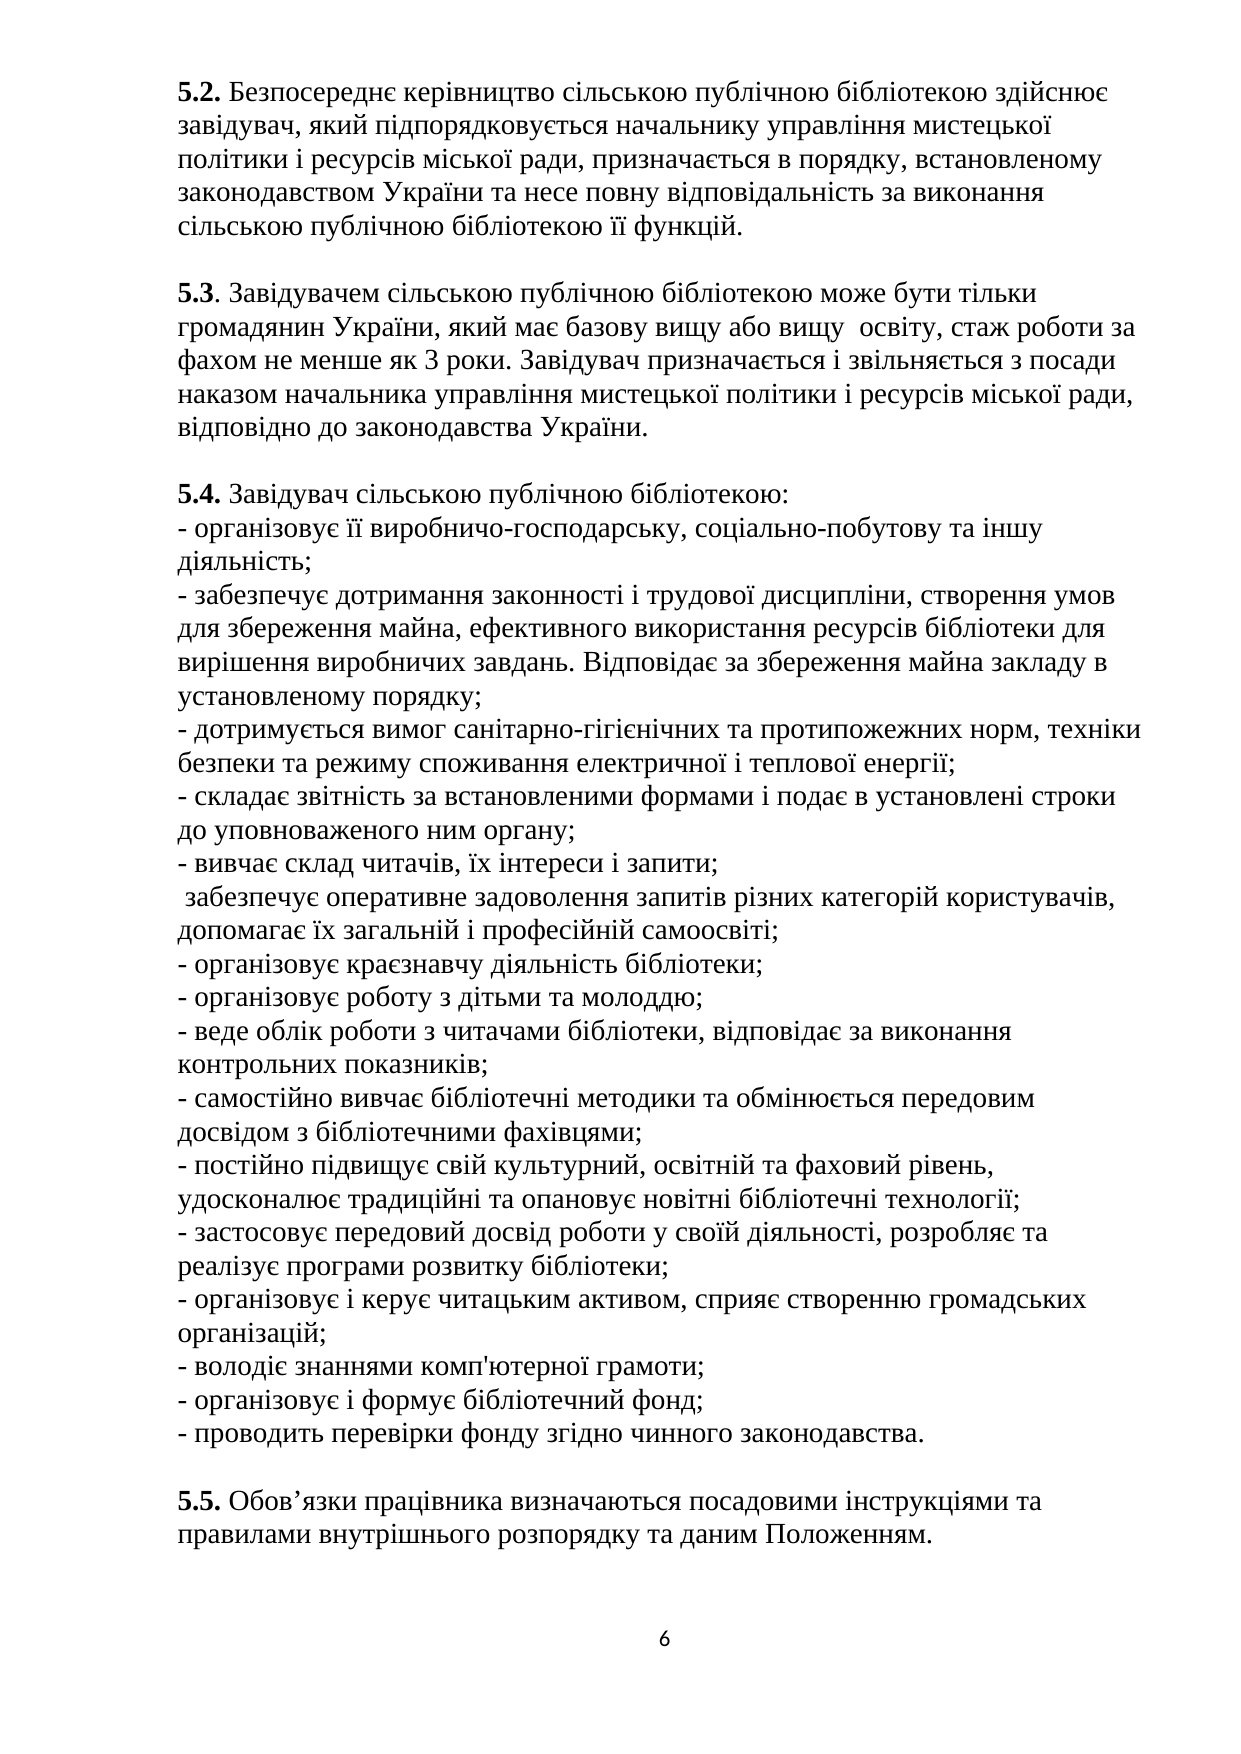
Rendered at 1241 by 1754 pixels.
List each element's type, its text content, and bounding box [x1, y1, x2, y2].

text 5.4. Завідувач сільською публічною бібліотекою: [177, 476, 1152, 510]
text - самостійно вивчає бібліотечні методики та обмінюється передовим досвідом з бібліотечними фахівцями; [177, 1080, 1152, 1147]
text - організовує краєзнавчу діяльність бібліотеки; [177, 946, 1152, 979]
text 5.3. Завідувачем сільською публічною бібліотекою може бути тільки громадянин України, який має базову вищу або вищу освіту, стаж роботи за фахом не менше як 3 роки. Завідувач призначається і звільняється з посади наказом начальника управління мистецької політики і ресурсів міської ради, відповідно до законодавства України. [177, 275, 1152, 443]
text - застосовує передовий досвід роботи у своїй діяльності, розробляє та реалізує програми розвитку бібліотеки; [177, 1214, 1152, 1281]
text - забезпечує дотримання законності і трудової дисципліни, створення умов для збереження майна, ефективного використання ресурсів бібліотеки для вирішення виробничих завдань. Відповідає за збереження майна закладу в установленому порядку; [177, 577, 1152, 711]
text 5.5. Обов’язки працівника визначаються посадовими інструкціями та правилами внутрішнього розпорядку та даним Положенням. [177, 1483, 1152, 1550]
text - веде облік роботи з читачами бібліотеки, відповідає за виконання контрольних показників; [177, 1013, 1152, 1080]
text - постійно підвищує свій культурний, освітній та фаховий рівень, удосконалює традиційні та опановує новітні бібліотечні технології; [177, 1147, 1152, 1214]
text - організовує роботу з дітьми та молоддю; [177, 979, 1152, 1013]
text - вивчає склад читачів, їх інтереси і запити; [177, 845, 1152, 879]
text 5.2. Безпосереднє керівництво сільською публічною бібліотекою здійснює завідувач, який підпорядковується начальнику управління мистецької політики і ресурсів міської ради, призначається в порядку, встановленому законодавством України та несе повну відповідальність за виконання сільською публічною бібліотекою її функцій. [177, 74, 1152, 242]
text - проводить перевірки фонду згідно чинного законодавства. [177, 1416, 1152, 1449]
text забезпечує оперативне задоволення запитів різних категорій користувачів, допомагає їх загальній і професійній самоосвіті; [177, 879, 1152, 946]
text - складає звітність за встановленими формами і подає в установлені строки до уповноваженого ним органу; [177, 778, 1152, 845]
text - дотримується вимог санітарно-гігієнічних та протипожежних норм, техніки безпеки та режиму споживання електричної і теплової енергії; [177, 711, 1152, 778]
text - організовує і керує читацьким активом, сприяє створенню громадських організацій; [177, 1281, 1152, 1348]
text - організовує і формує бібліотечний фонд; [177, 1382, 1152, 1416]
text - володіє знаннями комп'ютерної грамоти; [177, 1348, 1152, 1382]
text - організовує її виробничо-господарську, соціально-побутову та іншу діяльність; [177, 510, 1152, 577]
